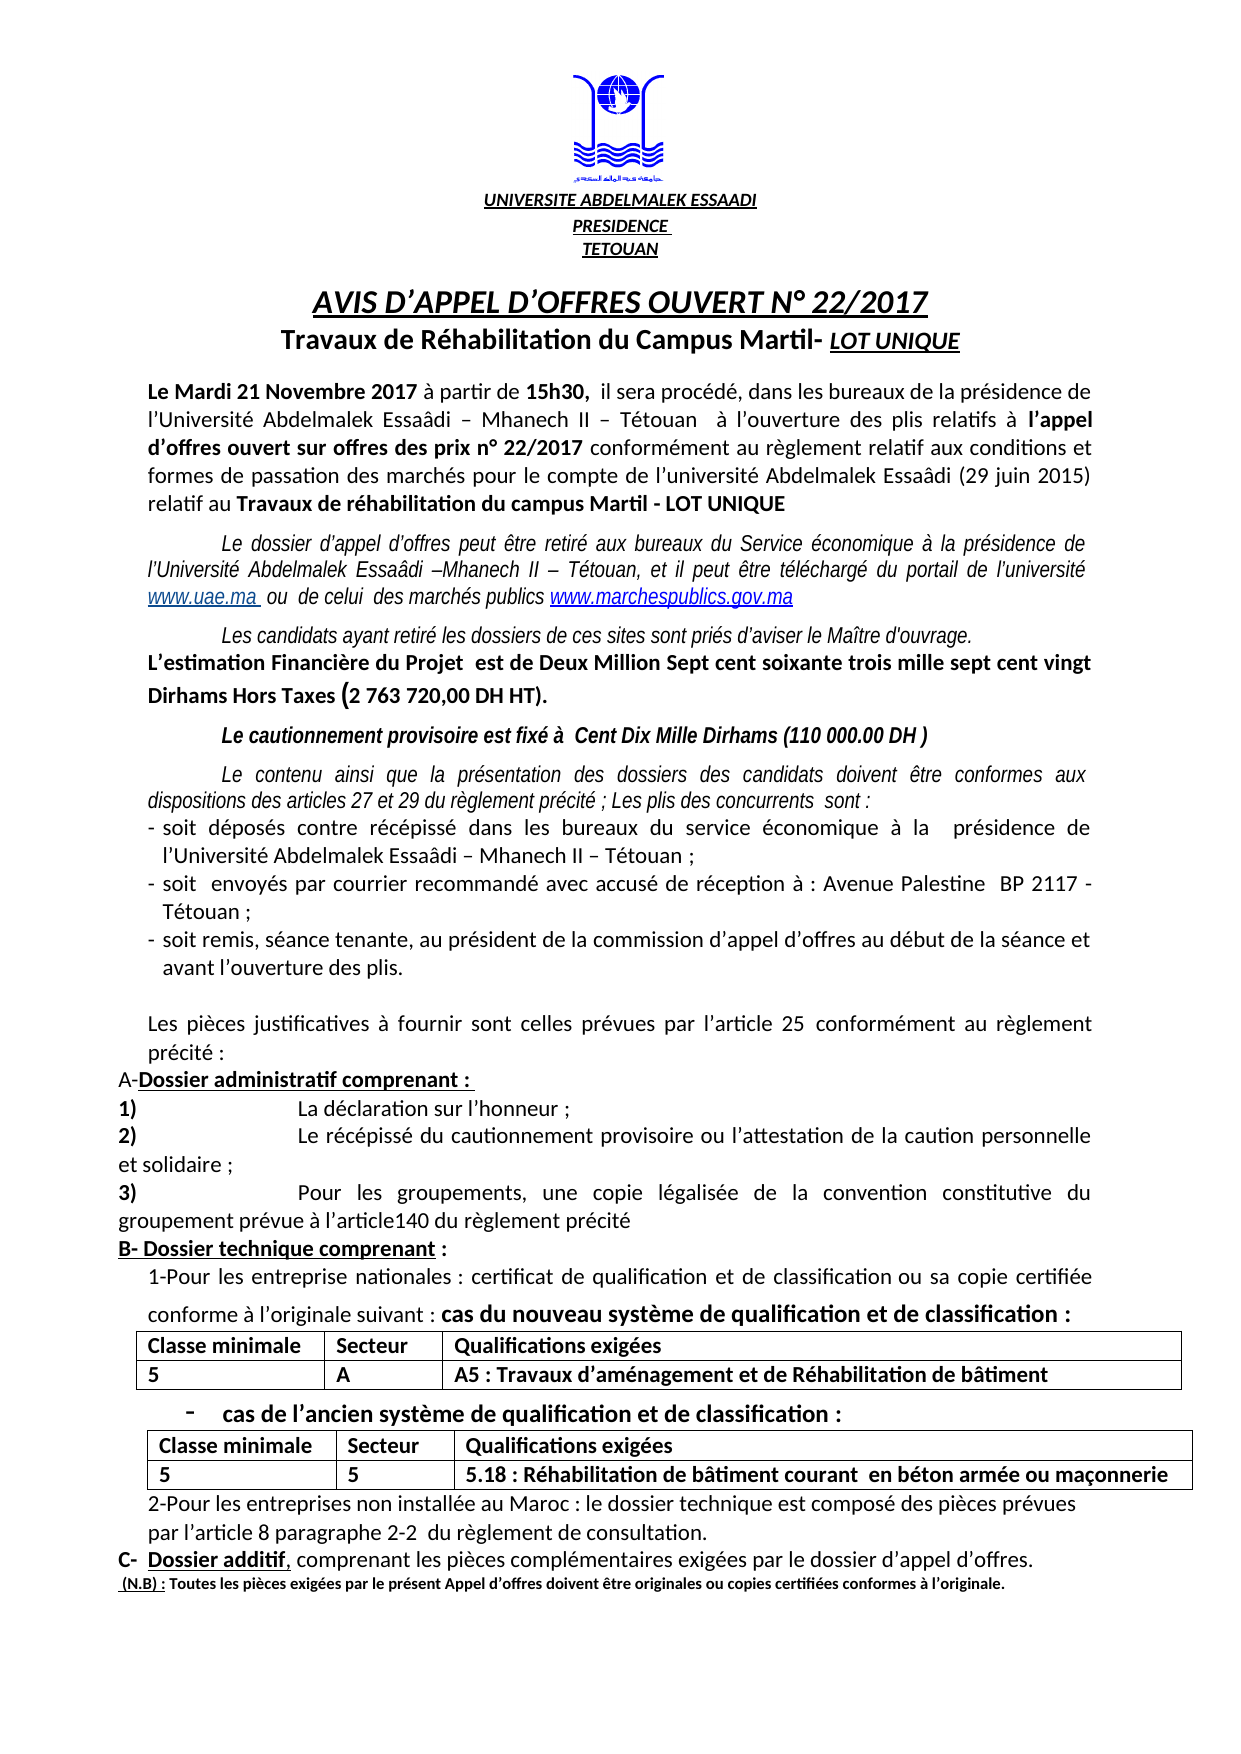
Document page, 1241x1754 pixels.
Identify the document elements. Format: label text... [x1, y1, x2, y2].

table_cell 5 [337, 1461, 454, 1488]
text Le dossier d’appel d’offres peut être retiré aux bureaux du Service économique à la présidence de l’Université Abdelmalek Essaâdi –Mhanech II – Tétouan, et il peut être téléchargé du portail de l’université www.uae.ma ou de celui des marchés publics www.marchespublics.gov.ma [148, 530, 1087, 609]
text Le contenu ainsi que la présentation des dossiers des candidats doivent être conformes aux dispositions des articles 27 et 29 du règlement précité ; Les plis des concurrents sont : [148, 761, 1087, 813]
table_header Secteur [325, 1332, 442, 1359]
picture [571, 71, 666, 185]
list soit déposés contre récépissé dans les bureaux du service économique à la présidence de l’Université Abdelmalek Essaâdi – Mhanech II – Tétouan ; [148, 813, 1093, 869]
list cas de l’ancien système de qualification et de classification : [185, 1390, 1093, 1430]
list Pour les groupements, une copie légalisée de la convention constitutive du groupement prévue à l’article140 du règlement précité [118, 1178, 1093, 1234]
text (N.B) : Toutes les pièces exigées par le présent Appel d’offres doivent être originales ou copies certifiées conformes à l’originale. [118, 1574, 1093, 1594]
list Dossier additif, comprenant les pièces complémentaires exigées par le dossier d’appel d’offres. [118, 1546, 1093, 1574]
text B- Dossier technique comprenant : [118, 1234, 1093, 1262]
text AVIS D’APPEL D’OFFRES OUVERT N° 22/2017 [148, 281, 1093, 321]
table_header Classe minimale [137, 1332, 324, 1359]
text TETOUAN [148, 237, 1093, 260]
text 1-Pour les entreprise nationales : certificat de qualification et de classification ou sa copie certifiée conforme à l’originale suivant : cas du nouveau système de qualification et de classification : [148, 1262, 1093, 1331]
text L’estimation Financière du Projet est de Deux Million Sept cent soixante trois mille sept cent vingt Dirhams Hors Taxes (2 763 720,00 DH HT). [148, 648, 1093, 709]
text Le Mardi 21 Novembre 2017 à partir de 15h30, il sera procédé, dans les bureaux de la présidence de l’Université Abdelmalek Essaâdi – Mhanech II – Tétouan à l’ouverture des plis relatifs à l’appel d’offres ouvert sur offres des prix n° 22/2017 conformément au règlement relatif aux conditions et formes de passation des marchés pour le compte de l’université Abdelmalek Essaâdi (29 juin 2015) relatif au Travaux de réhabilitation du campus Martil - LOT UNIQUE [148, 377, 1093, 517]
text UNIVERSITE ABDELMALEK ESSAADI [148, 148, 1093, 211]
list La déclaration sur l’honneur ; [118, 1094, 1093, 1122]
table_cell 5.18 : Réhabilitation de bâtiment courant en béton armée ou maçonnerie [455, 1461, 1192, 1488]
text Les pièces justificatives à fournir sont celles prévues par l’article 25 conformément au règlement précité : [148, 1009, 1093, 1066]
table_header Qualifications exigées [455, 1431, 1192, 1459]
table_header Qualifications exigées [443, 1332, 1181, 1359]
table_header Classe minimale [148, 1431, 336, 1459]
table_cell 5 [137, 1361, 324, 1389]
table_header Secteur [337, 1431, 454, 1459]
text PRESIDENCE [148, 214, 1093, 237]
text 2-Pour les entreprises non installée au Maroc : le dossier technique est composé des pièces prévues par l’article 8 paragraphe 2-2 du règlement de consultation. [148, 1490, 1093, 1546]
table_cell 5 [148, 1461, 336, 1488]
text Les candidats ayant retiré les dossiers de ces sites sont priés d’aviser le Maître d'ouvrage. [148, 622, 1087, 648]
text Travaux de Réhabilitation du Campus Martil- LOT UNIQUE [148, 321, 1093, 357]
list soit envoyés par courrier recommandé avec accusé de réception à : Avenue Palestine BP 2117 - Tétouan ; [148, 869, 1093, 926]
list soit remis, séance tenante, au président de la commission d’appel d’offres au début de la séance et avant l’ouverture des plis. [148, 926, 1093, 982]
list Le récépissé du cautionnement provisoire ou l’attestation de la caution personnelle et solidaire ; [118, 1122, 1093, 1178]
table_cell A5 : Travaux d’aménagement et de Réhabilitation de bâtiment [443, 1361, 1181, 1389]
text Le cautionnement provisoire est fixé à Cent Dix Mille Dirhams (110 000.00 DH ) [148, 722, 1087, 748]
table_cell A [325, 1361, 442, 1389]
text A-Dossier administratif comprenant : [118, 1066, 1093, 1094]
